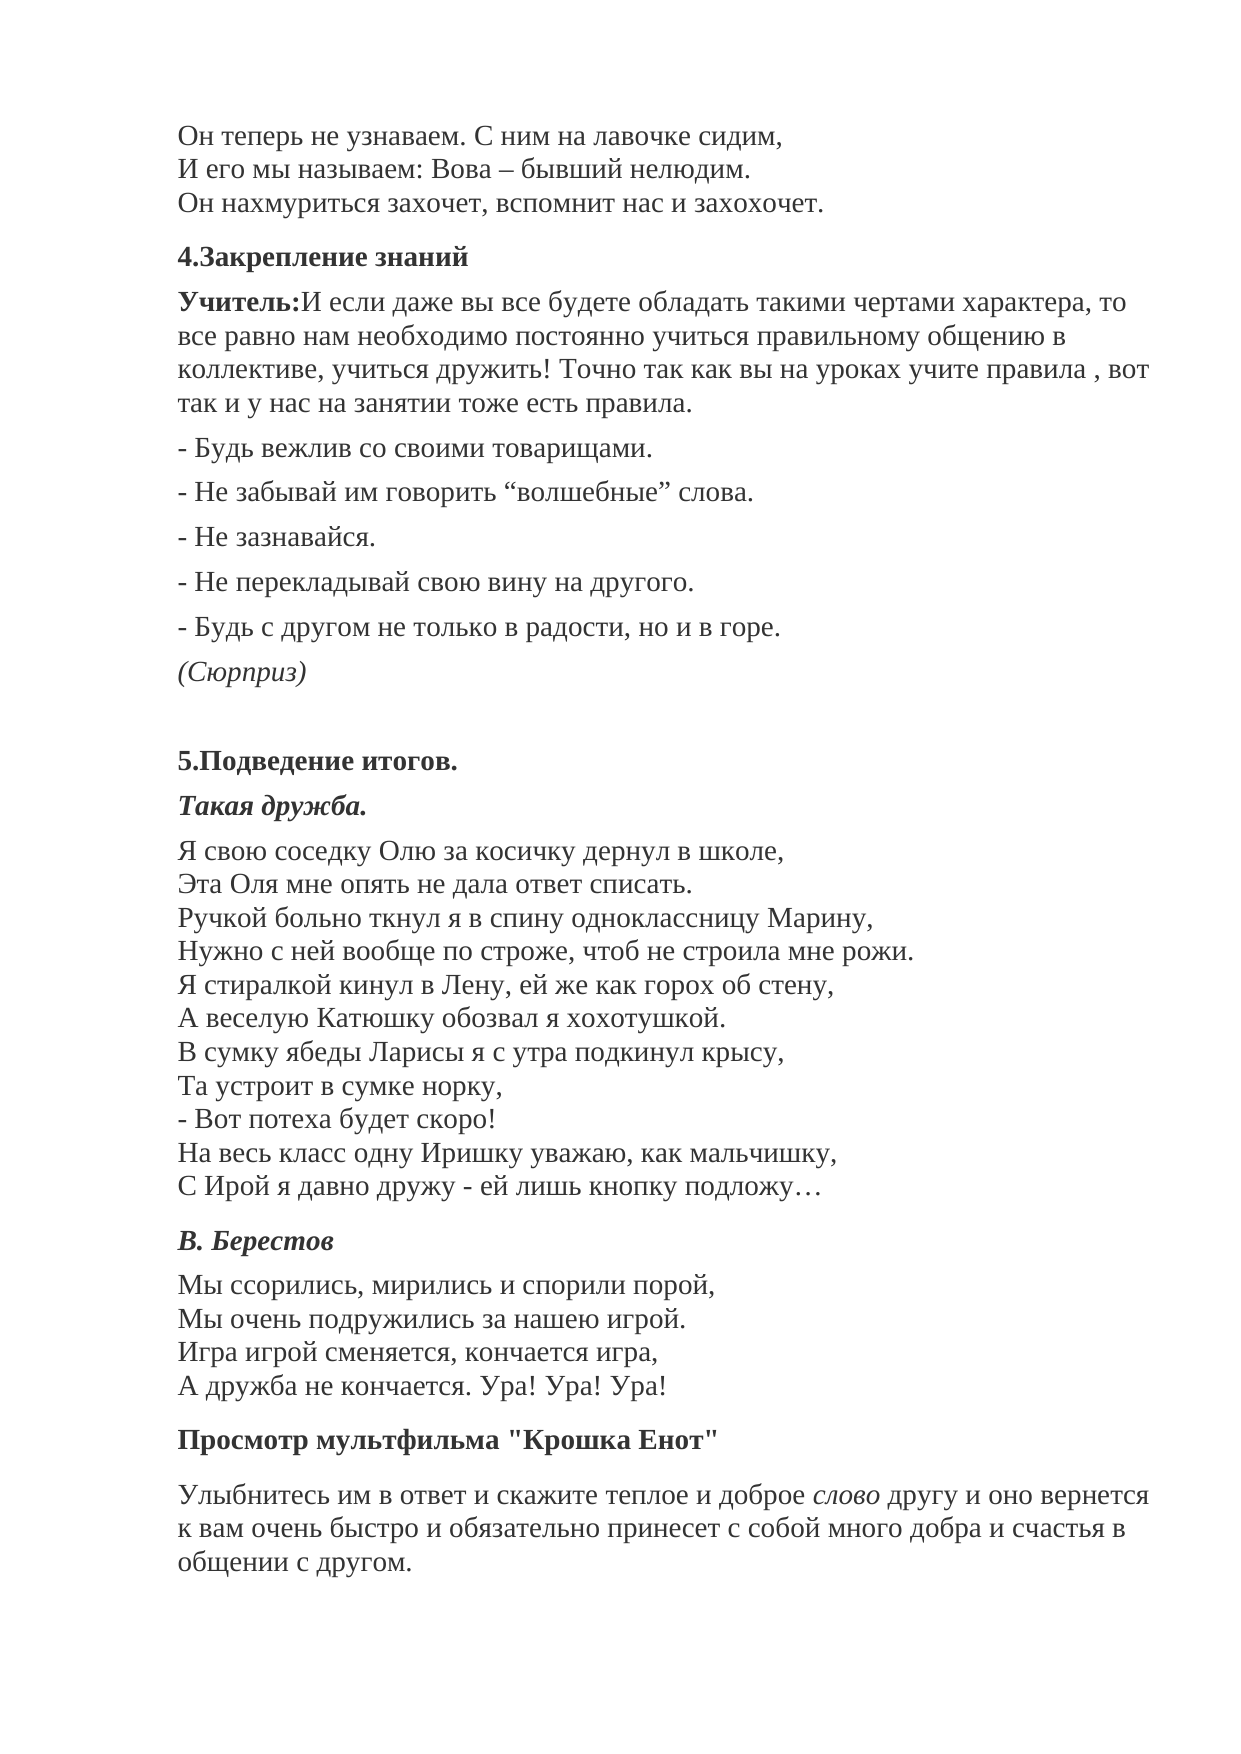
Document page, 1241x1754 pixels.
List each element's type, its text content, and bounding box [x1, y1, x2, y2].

text Такая дружба. [177, 788, 1152, 822]
text Мы ссорились, мирились и спорили порой, Мы очень подружились за нашею игрой. Игра игрой сменяется, кончается игра, А дружба не кончается. Ура! Ура! Ура! [177, 1267, 1152, 1402]
text Учитель:И если даже вы все будете обладать такими чертами характера, то все равно нам необходимо постоянно учиться правильному общению в коллективе, учиться дружить! Точно так как вы на уроках учите правила , вот так и у нас на занятии тоже есть правила. [177, 284, 1152, 418]
text - Будь с другом не только в радости, но и в горе. [177, 609, 1152, 642]
text - Не перекладывай свою вину на другого. [177, 564, 1152, 598]
text - Не забывай им говорить “волшебные” слова. [177, 474, 1152, 508]
text Улыбнитесь им в ответ и скажите теплое и доброе слово другу и оно вернется к вам очень быстро и обязательно принесет с собой много добра и счастья в общении с другом. [177, 1477, 1152, 1577]
text 4.Закрепление знаний [177, 239, 1152, 273]
text - Будь вежлив со своими товарищами. [177, 430, 1152, 463]
text Я свою соседку Олю за косичку дернул в школе, Эта Оля мне опять не дала ответ списать. Ручкой больно ткнул я в спину одноклассницу Марину, Нужно с ней вообще по строже, чтоб не строила мне рожи. Я стиралкой кинул в Лену, ей же как горох об стену, А веселую Катюшку обозвал я хохотушкой. В сумку ябеды Ларисы я с утра подкинул крысу, Та устроит в сумке норку, - Вот потеха будет скоро! На весь класс одну Иришку уважаю, как мальчишку, С Ирой я давно дружу - ей лишь кнопку подложу… [177, 833, 1152, 1202]
text В. Берестов [177, 1223, 1152, 1256]
text Просмотр мультфильма "Крошка Енот" [177, 1422, 1152, 1456]
text 5.Подведение итогов. [177, 743, 1152, 777]
text (Сюрприз) [177, 654, 1152, 687]
text - Не зазнавайся. [177, 519, 1152, 553]
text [177, 118, 1152, 219]
